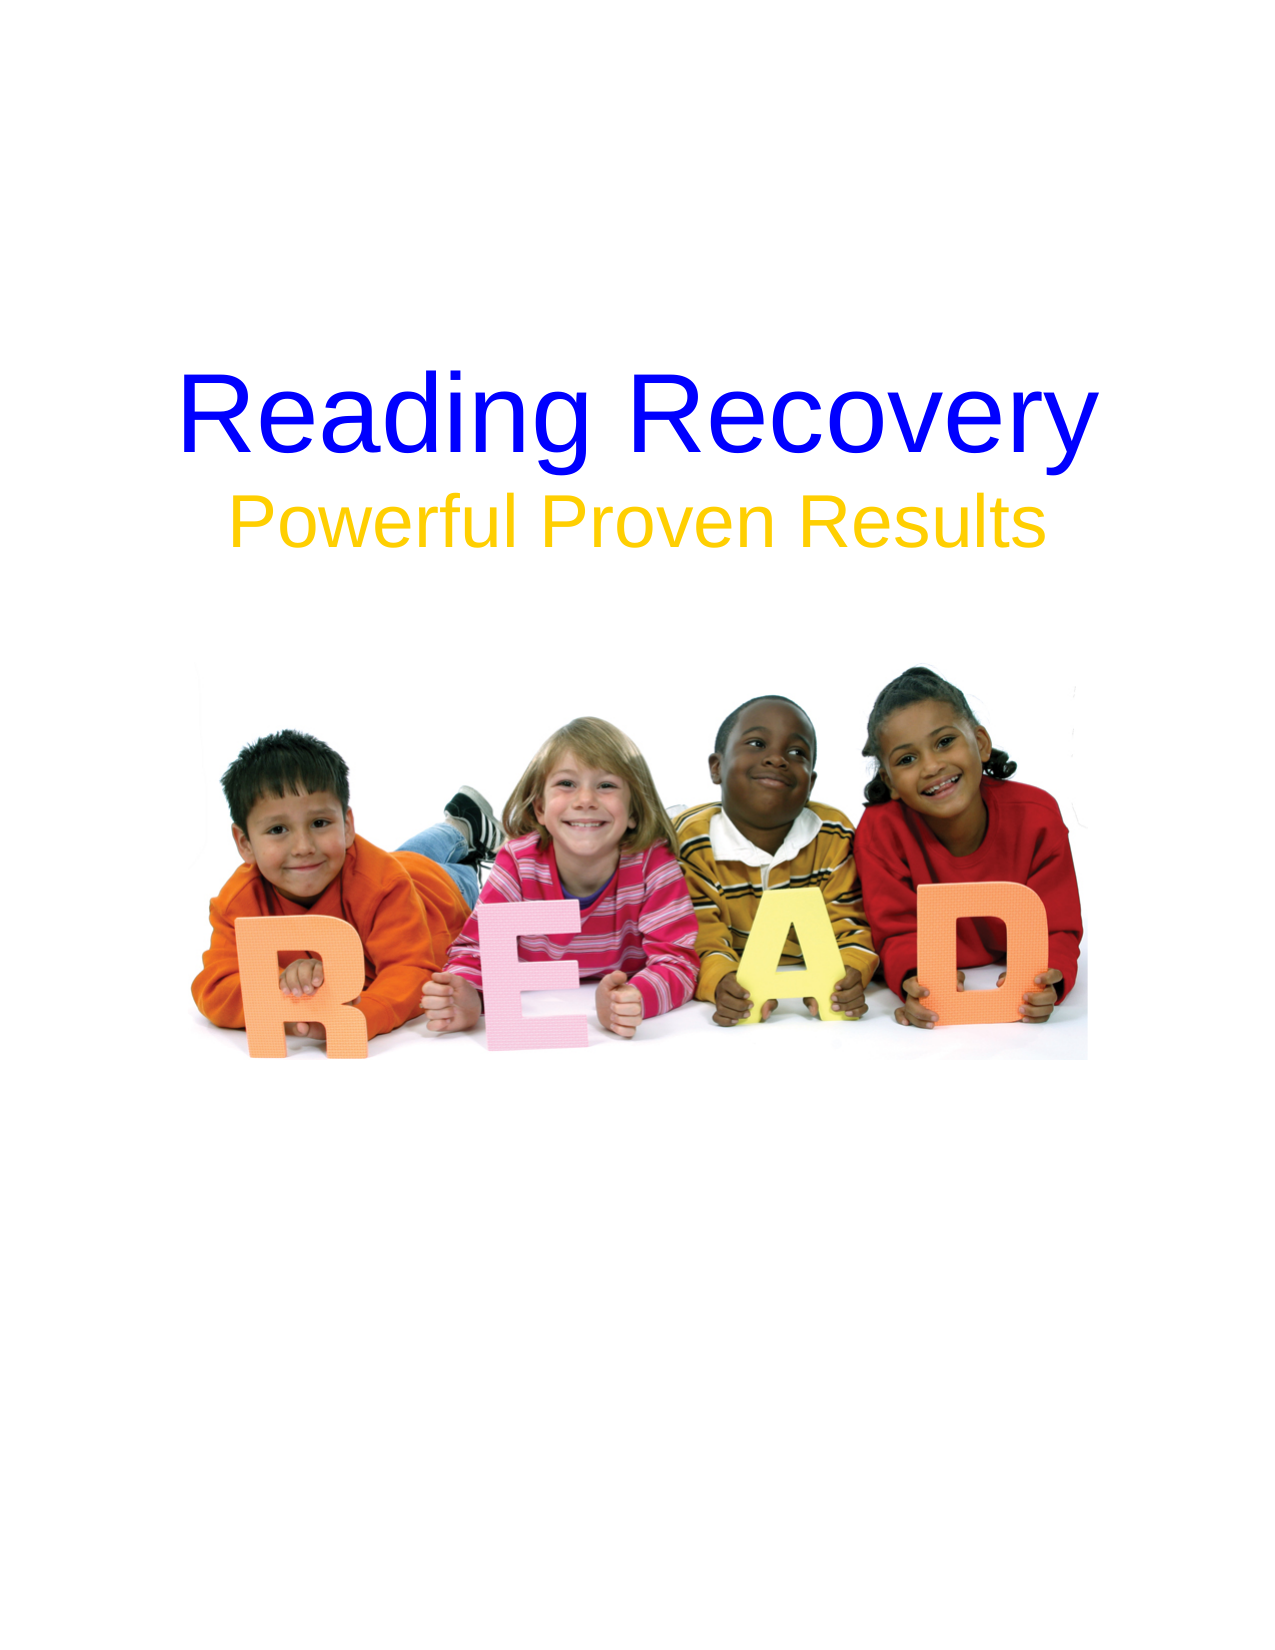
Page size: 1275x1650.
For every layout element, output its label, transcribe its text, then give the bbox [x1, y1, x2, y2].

picture [187, 662, 1088, 1060]
text Powerful Proven Results [118, 477, 1157, 563]
text Reading Recovery [118, 347, 1157, 477]
